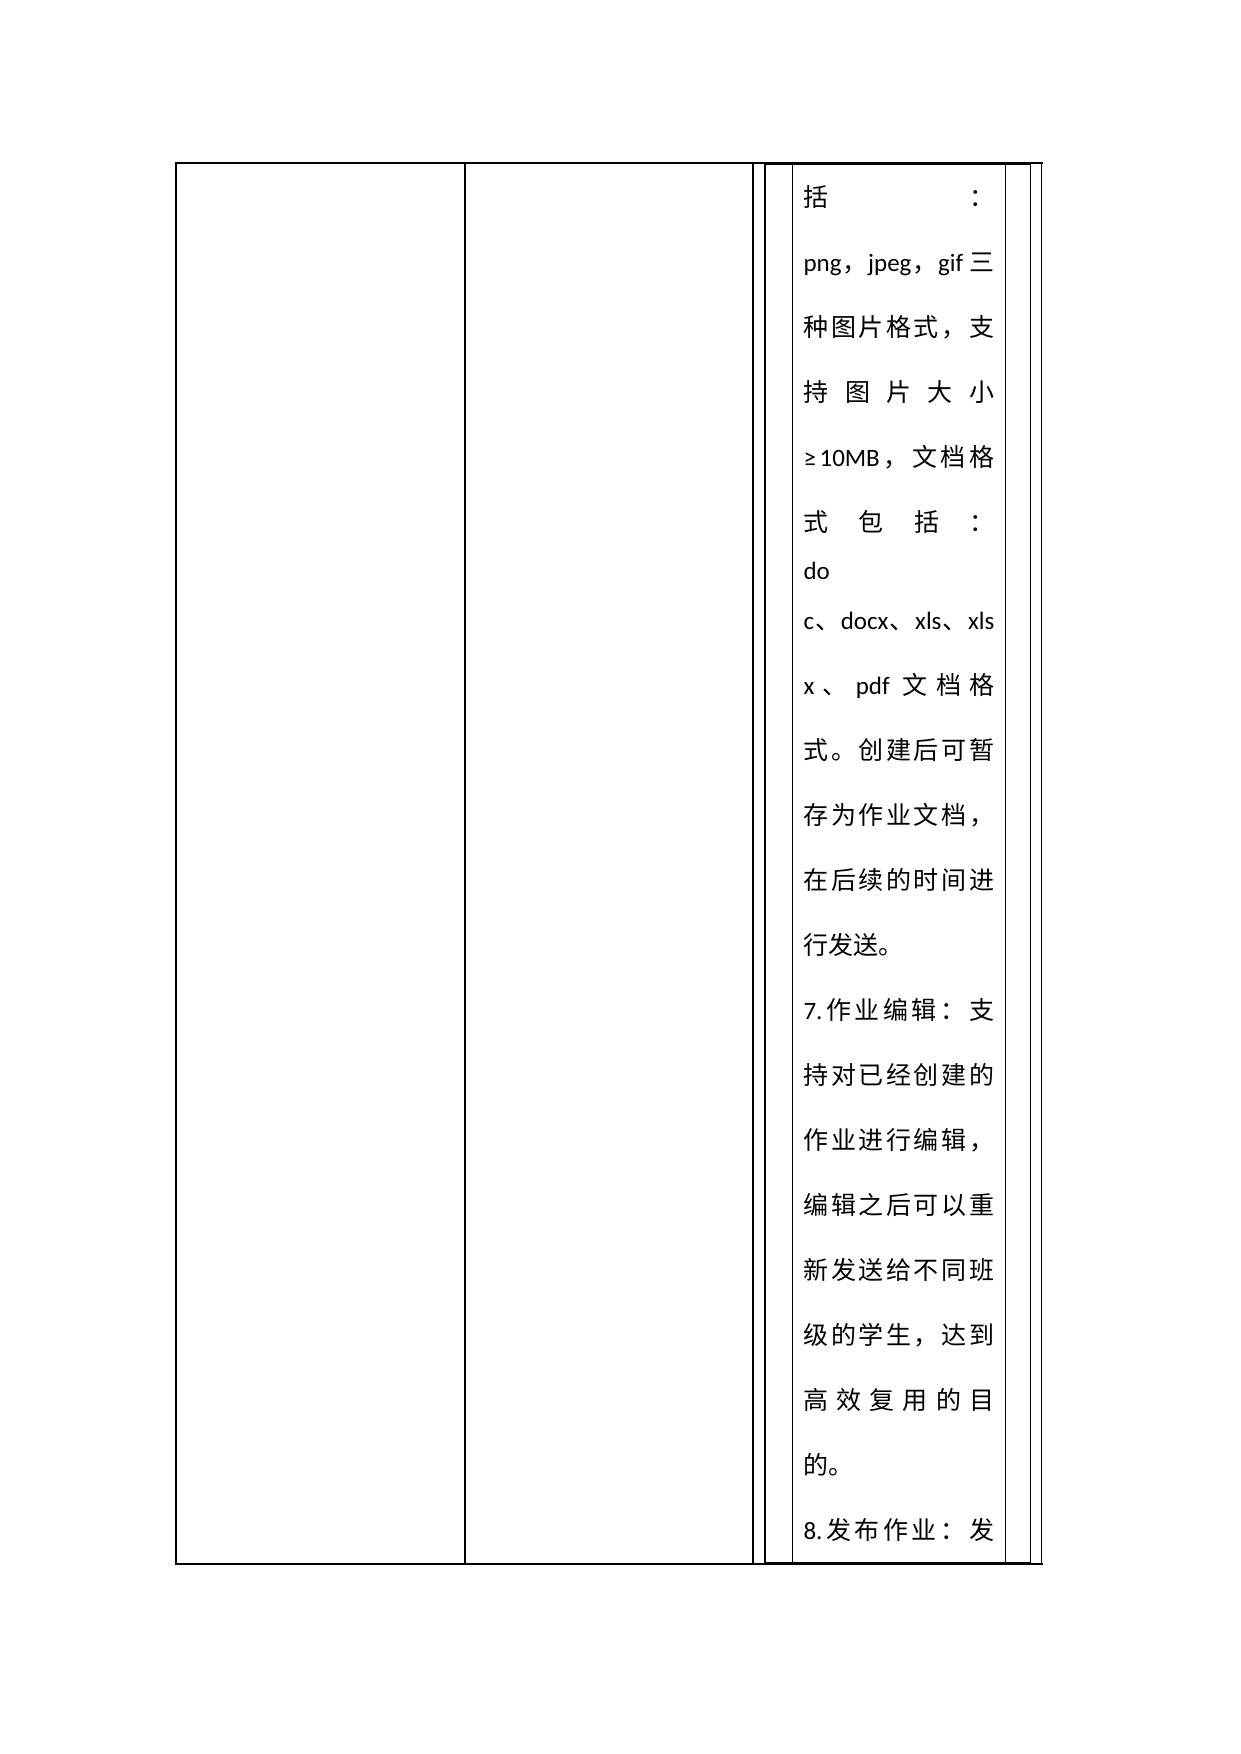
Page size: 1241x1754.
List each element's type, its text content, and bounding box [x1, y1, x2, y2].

table_cell ★ [177, 164, 464, 1563]
table_cell 3 [466, 164, 752, 1563]
table_cell [754, 164, 764, 1563]
table_cell [793, 165, 1005, 1562]
table_cell [1006, 165, 1030, 1562]
table_cell [766, 165, 792, 1562]
table_cell [1031, 164, 1041, 1563]
